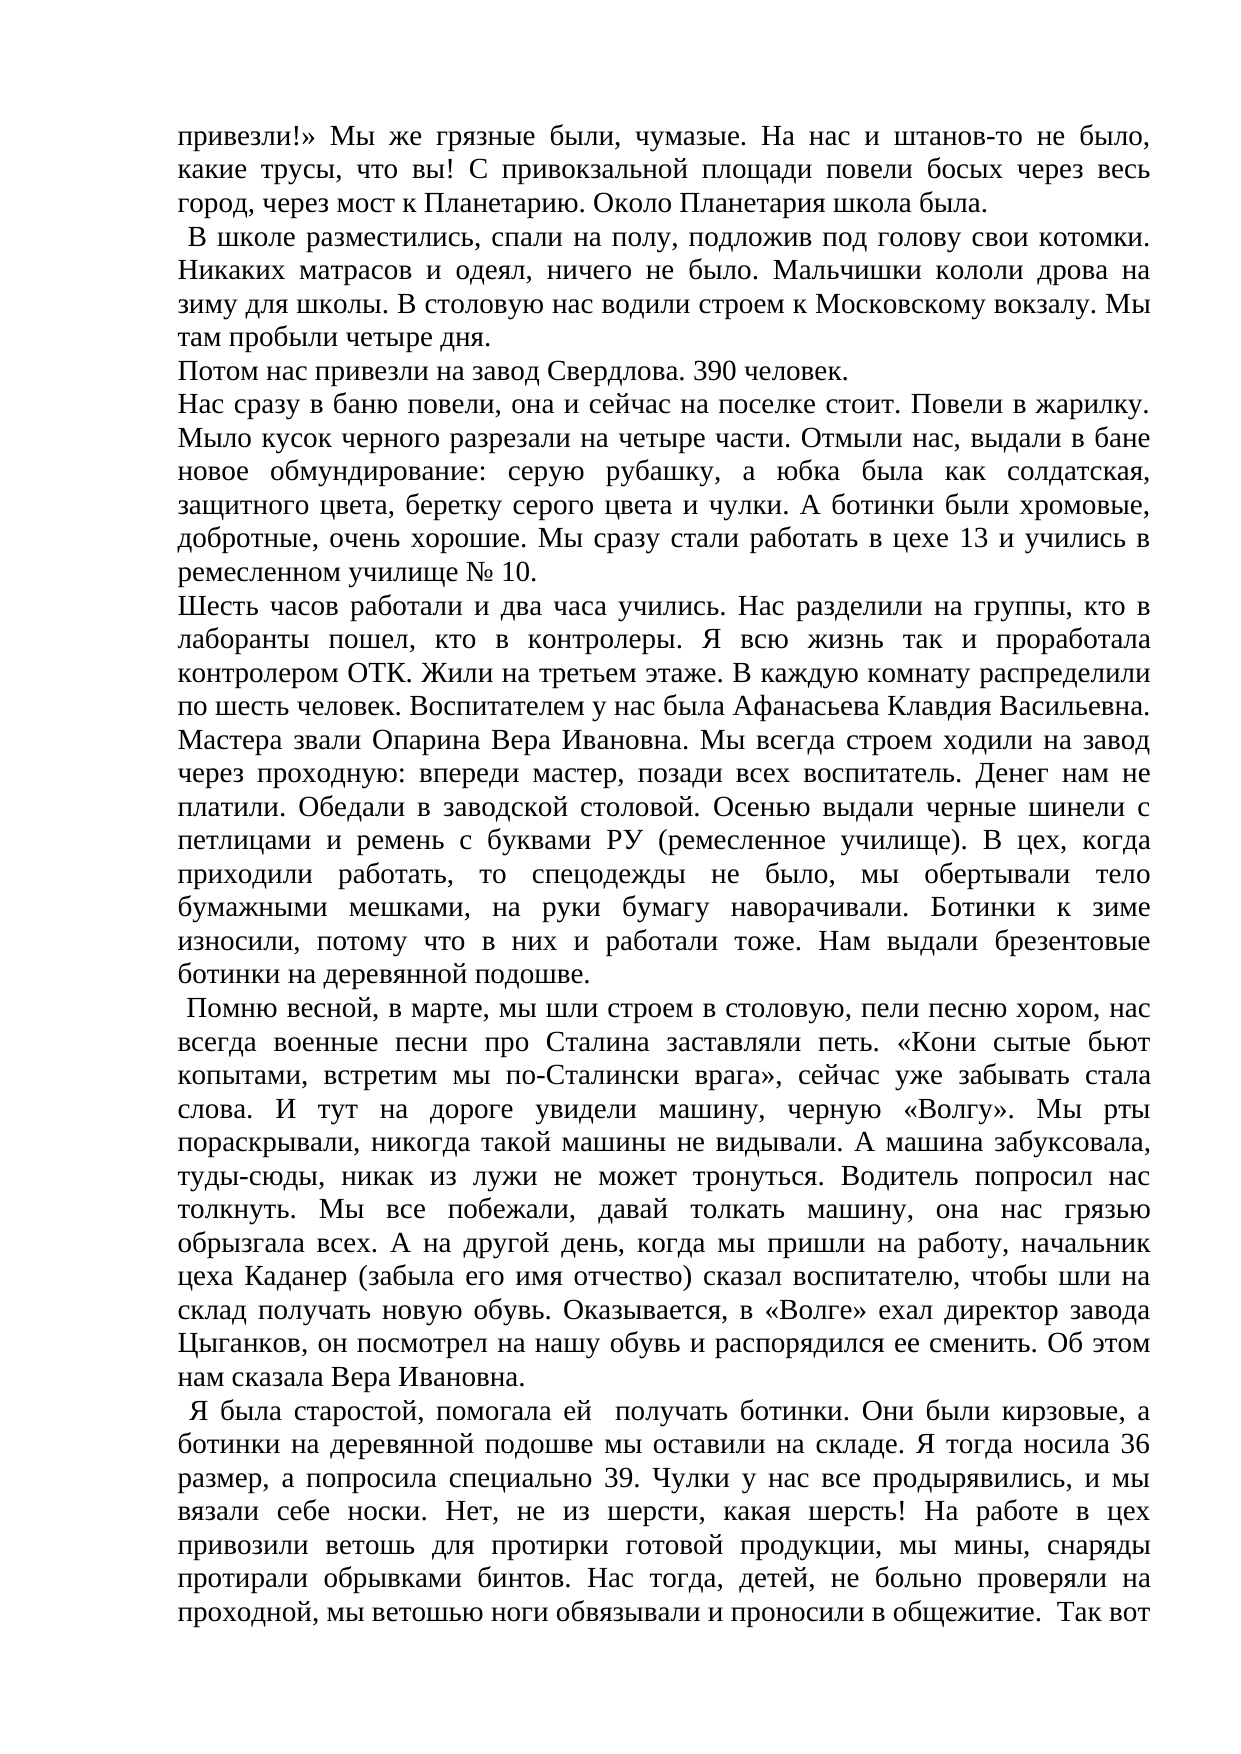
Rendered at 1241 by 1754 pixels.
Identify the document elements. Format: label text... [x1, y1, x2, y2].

text Потом нас привезли на завод Свердлова. 390 человек. [177, 353, 1152, 386]
text Нас сразу в баню повели, она и сейчас на поселке стоит. Повели в жарилку. Мыло кусок черного разрезали на четыре части. Отмыли нас, выдали в бане новое обмундирование: серую рубашку, а юбка была как солдатская, защитного цвета, беретку серого цвета и чулки. А ботинки были хромовые, добротные, очень хорошие. Мы сразу стали работать в цехе 13 и учились в ремесленном училище № 10. [177, 386, 1152, 588]
text Шесть часов работали и два часа учились. Нас разделили на группы, кто в лаборанты пошел, кто в контролеры. Я всю жизнь так и проработала контролером ОТК. Жили на третьем этаже. В каждую комнату распределили по шесть человек. Воспитателем у нас была Афанасьева Клавдия Васильевна. Мастера звали Опарина Вера Ивановна. Мы всегда строем ходили на завод через проходную: впереди мастер, позади всех воспитатель. Денег нам не платили. Обедали в заводской столовой. Осенью выдали черные шинели с петлицами и ремень с буквами РУ (ремесленное училище). В цех, когда приходили работать, то спецодежды не было, мы обертывали тело бумажными мешками, на руки бумагу наворачивали. Ботинки к зиме износили, потому что в них и работали тоже. Нам выдали брезентовые ботинки на деревянной подошве. [177, 588, 1152, 990]
text В школе разместились, спали на полу, подложив под голову свои котомки. Никаких матрасов и одеял, ничего не было. Мальчишки кололи дрова на зиму для школы. В столовую нас водили строем к Московскому вокзалу. Мы там пробыли четыре дня. [177, 219, 1152, 353]
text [177, 1393, 1152, 1627]
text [177, 118, 1152, 219]
text Помню весной, в марте, мы шли строем в столовую, пели песню хором, нас всегда военные песни про Сталина заставляли петь. «Кони сытые бьют копытами, встретим мы по-Сталински врага», сейчас уже забывать стала слова. И тут на дороге увидели машину, черную «Волгу». Мы рты пораскрывали, никогда такой машины не видывали. А машина забуксовала, туды-сюды, никак из лужи не может тронуться. Водитель попросил нас толкнуть. Мы все побежали, давай толкать машину, она нас грязью обрызгала всех. А на другой день, когда мы пришли на работу, начальник цеха Каданер (забыла его имя отчество) сказал воспитателю, чтобы шли на склад получать новую обувь. Оказывается, в «Волге» ехал директор завода Цыганков, он посмотрел на нашу обувь и распорядился ее сменить. Об этом нам сказала Вера Ивановна. [177, 990, 1152, 1393]
